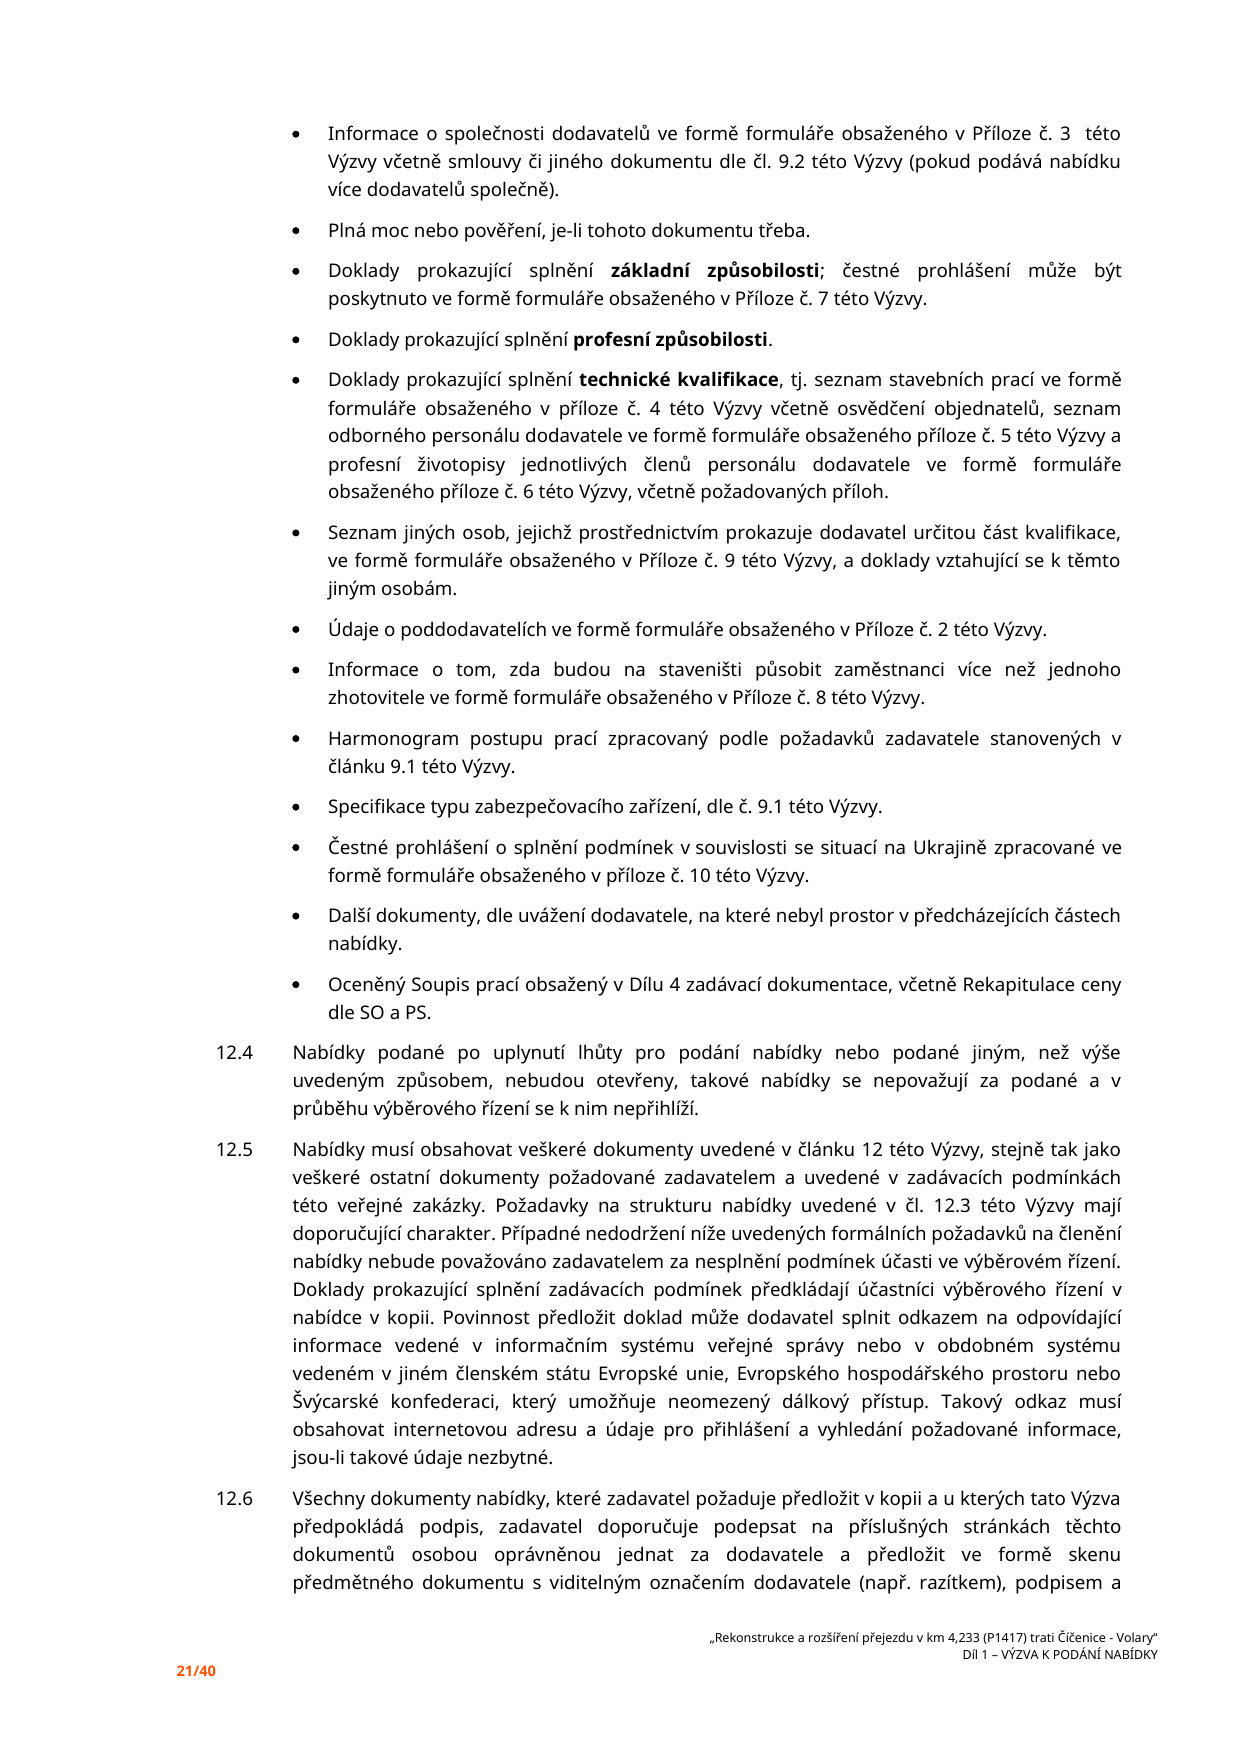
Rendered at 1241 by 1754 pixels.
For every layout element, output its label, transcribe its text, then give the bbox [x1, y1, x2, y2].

text Nabídky podané po uplynutí lhůty pro podání nabídky nebo podané jiným, než výše uvedeným způsobem, nebudou otevřeny, takové nabídky se nepovažují za podané a v průběhu výběrového řízení se k nim nepřihlíží. [216, 1040, 1122, 1121]
text Informace o společnosti dodavatelů ve formě formuláře obsaženého v Příloze č. 3 této Výzvy včetně smlouvy či jiného dokumentu dle čl. 9.2 této Výzvy (pokud podává nabídku více dodavatelů společně). [292, 121, 1122, 202]
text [216, 1485, 1122, 1594]
text Oceněný Soupis prací obsažený v Dílu 4 zadávací dokumentace, včetně Rekapitulace ceny dle SO a PS. [292, 971, 1122, 1025]
text Nabídky musí obsahovat veškeré dokumenty uvedené v článku 12 této Výzvy, stejně tak jako veškeré ostatní dokumenty požadované zadavatelem a uvedené v zadávacích podmínkách této veřejné zakázky. Požadavky na strukturu nabídky uvedené v čl. 12.3 této Výzvy mají doporučující charakter. Případné nedodržení níže uvedených formálních požadavků na členění nabídky nebude považováno zadavatelem za nesplnění podmínek účasti ve výběrovém řízení. Doklady prokazující splnění zadávacích podmínek předkládají účastníci výběrového řízení v nabídce v kopii. Povinnost předložit doklad může dodavatel splnit odkazem na odpovídající informace vedené v informačním systému veřejné správy nebo v obdobném systému vedeném v jiném členském státu Evropské unie, Evropského hospodářského prostoru nebo Švýcarské konfederaci, který umožňuje neomezený dálkový přístup. Takový odkaz musí obsahovat internetovou adresu a údaje pro přihlášení a vyhledání požadované informace, jsou-li takové údaje nezbytné. [216, 1136, 1122, 1470]
text Doklady prokazující splnění základní způsobilosti; čestné prohlášení může být poskytnuto ve formě formuláře obsaženého v Příloze č. 7 této Výzvy. [292, 258, 1122, 311]
text Informace o tom, zda budou na staveništi působit zaměstnanci více než jednoho zhotovitele ve formě formuláře obsaženého v Příloze č. 8 této Výzvy. [292, 656, 1122, 710]
text Seznam jiných osob, jejichž prostřednictvím prokazuje dodavatel určitou část kvalifikace, ve formě formuláře obsaženého v Příloze č. 9 této Výzvy, a doklady vztahující se k těmto jiným osobám. [292, 519, 1122, 601]
text Čestné prohlášení o splnění podmínek v souvislosti se situací na Ukrajině zpracované ve formě formuláře obsaženého v příloze č. 10 této Výzvy. [292, 834, 1122, 888]
text Harmonogram postupu prací zpracovaný podle požadavků zadavatele stanovených v článku 9.1 této Výzvy. [292, 725, 1122, 778]
text Údaje o poddodavatelích ve formě formuláře obsaženého v Příloze č. 2 této Výzvy. [292, 616, 1122, 641]
text Další dokumenty, dle uvážení dodavatele, na které nebyl prostor v předcházejících částech nabídky. [292, 903, 1122, 956]
text Plná moc nebo pověření, je-li tohoto dokumentu třeba. [292, 217, 1122, 243]
text Doklady prokazující splnění technické kvalifikace, tj. seznam stavebních prací ve formě formuláře obsaženého v příloze č. 4 této Výzvy včetně osvědčení objednatelů, seznam odborného personálu dodavatele ve formě formuláře obsaženého příloze č. 5 této Výzvy a profesní životopisy jednotlivých členů personálu dodavatele ve formě formuláře obsaženého příloze č. 6 této Výzvy, včetně požadovaných příloh. [292, 367, 1122, 504]
text Doklady prokazující splnění profesní způsobilosti. [292, 326, 1122, 352]
text Specifikace typu zabezpečovacího zařízení, dle č. 9.1 této Výzvy. [292, 793, 1122, 819]
